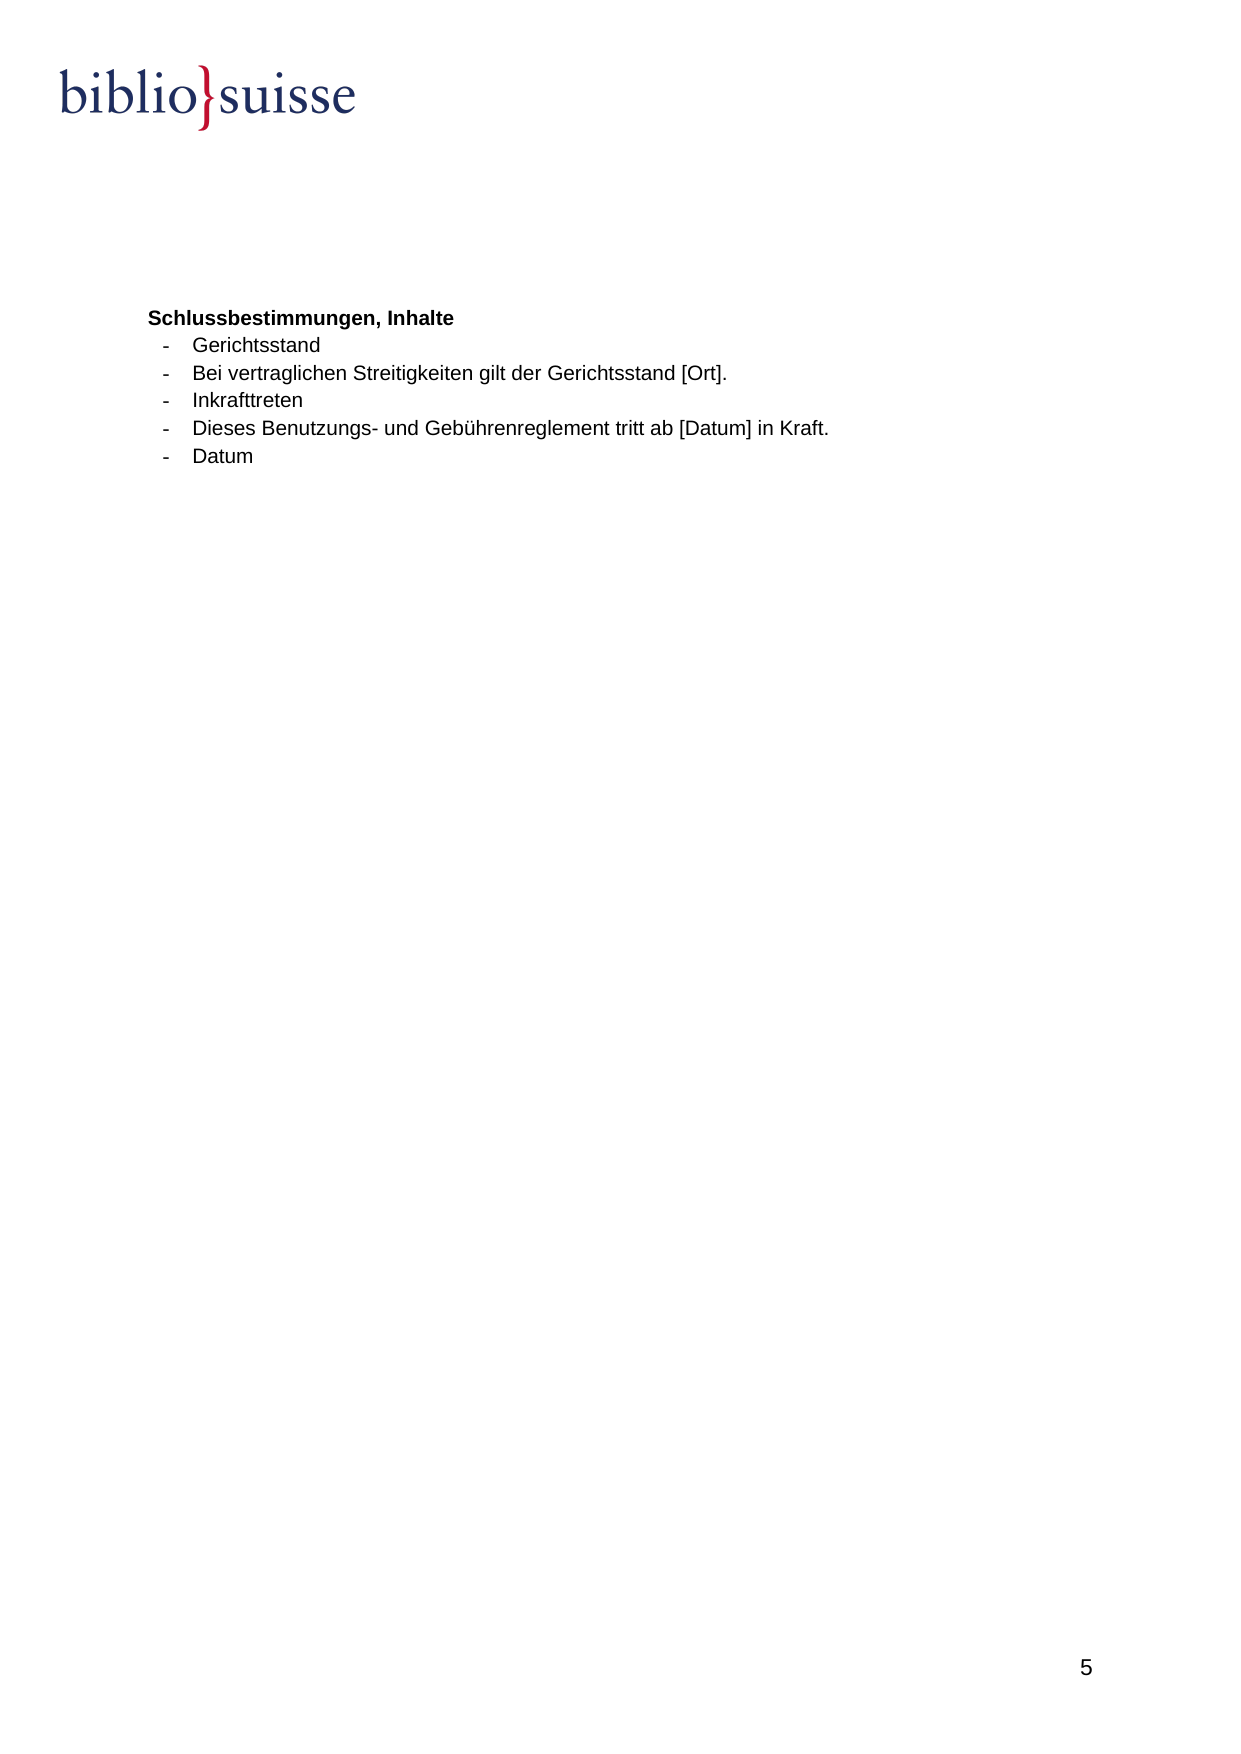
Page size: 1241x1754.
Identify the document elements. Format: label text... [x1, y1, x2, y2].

list Datum [162, 444, 1093, 468]
list Bei vertraglichen Streitigkeiten gilt der Gerichtsstand [Ort]. [162, 361, 1093, 385]
list Inkrafttreten [162, 388, 1093, 412]
list Dieses Benutzungs- und Gebührenreglement tritt ab [Datum] in Kraft. [162, 416, 1093, 440]
text Schlussbestimmungen, Inhalte [148, 305, 1093, 329]
list Gerichtsstand [162, 333, 1093, 357]
picture [2, 0, 1241, 290]
